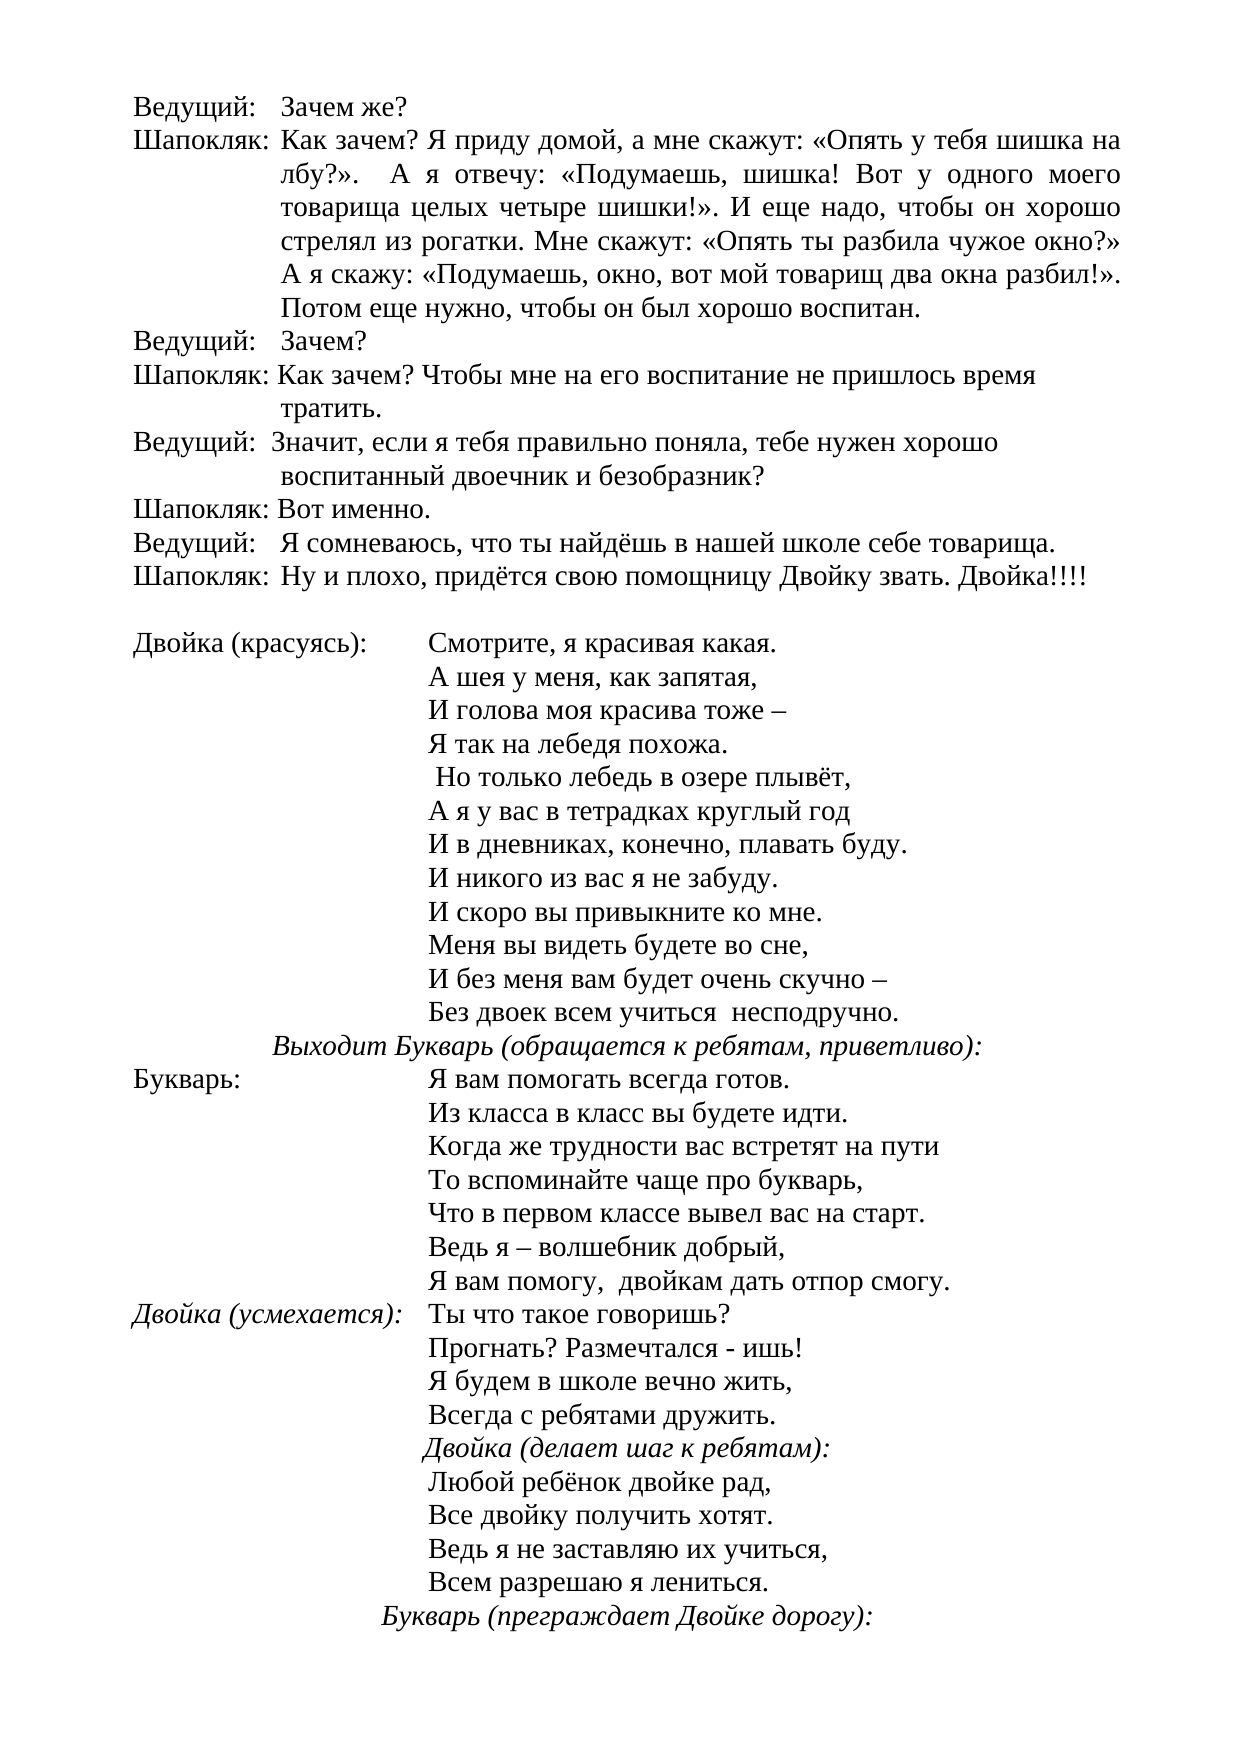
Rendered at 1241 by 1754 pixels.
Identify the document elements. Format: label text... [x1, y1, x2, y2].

text Всегда с ребятами дружить. [133, 1397, 1122, 1430]
text Букварь (преграждает Двойке дорогу): [133, 1598, 1122, 1632]
text воспитанный двоечник и безобразник? [207, 458, 1122, 491]
text Но только лебедь в озере плывёт, [354, 759, 1122, 793]
text Всем разрешаю я лениться. [133, 1564, 1122, 1598]
text То вспоминайте чаще про букварь, [133, 1162, 1122, 1196]
text И голова моя красива тоже – [133, 692, 1122, 726]
text Что в первом классе вывел вас на старт. [133, 1196, 1122, 1229]
text И в дневниках, конечно, плавать буду. [133, 827, 1122, 860]
text Все двойку получить хотят. [133, 1497, 1122, 1531]
text И никого из вас я не забуду. [354, 860, 1122, 894]
text Двойка (делает шаг к ребятам): [133, 1430, 1122, 1464]
text Двойка (усмехается): Ты что такое говоришь? [133, 1296, 1122, 1330]
text Выходит Букварь (обращается к ребятам, приветливо): [133, 1028, 1122, 1061]
text Без двоек всем учиться несподручно. [133, 994, 1122, 1028]
text Когда же трудности вас встретят на пути [133, 1128, 1122, 1162]
text И без меня вам будет очень скучно – [133, 961, 1122, 994]
text Ведущий: Значит, если я тебя правильно поняла, тебе нужен хорошо [133, 424, 1122, 458]
text Ведущий: Зачем же? [133, 89, 1122, 122]
text А шея у меня, как запятая, [133, 659, 1122, 692]
text Из класса в класс вы будете идти. [133, 1095, 1122, 1128]
text И скоро вы привыкните ко мне. [133, 894, 1122, 927]
text Шапокляк: Как зачем? Чтобы мне на его воспитание не пришлось время [133, 357, 1122, 391]
text Шапокляк: Вот именно. [133, 491, 1122, 525]
text Любой ребёнок двойке рад, [354, 1464, 1122, 1497]
text А я у вас в тетрадках круглый год [133, 793, 1122, 827]
text Шапокляк: Ну и плохо, придётся свою помощницу Двойку звать. Двойка!!!! [133, 558, 1122, 592]
text Прогнать? Размечтался - ишь! [133, 1330, 1122, 1363]
text Двойка (красуясь): Смотрите, я красивая какая. [133, 625, 1122, 659]
text Меня вы видеть будете во сне, [133, 927, 1122, 961]
text Шапокляк: Как зачем? Я приду домой, а мне скажут: «Опять у тебя шишка на лбу?». А я отвечу: «Подумаешь, шишка! Вот у одного моего товарища целых четыре шишки!». И еще надо, чтобы он хорошо стрелял из рогатки. Мне скажут: «Опять ты разбила чужое окно?» А я скажу: «Подумаешь, окно, вот мой товарищ два окна разбил!». Потом еще нужно, чтобы он был хорошо воспитан. [133, 122, 1122, 323]
text Я вам помогу, двойкам дать отпор смогу. [133, 1263, 1122, 1296]
text Ведущий: Я сомневаюсь, что ты найдёшь в нашей школе себе товарища. [133, 525, 1122, 558]
text Ведущий: Зачем? [133, 323, 1122, 357]
text Я так на лебедя похожа. [133, 726, 1122, 759]
text Букварь: Я вам помогать всегда готов. [133, 1061, 1122, 1095]
text тратить. [207, 391, 1122, 424]
text Ведь я не заставляю их учиться, [133, 1531, 1122, 1564]
text Я будем в школе вечно жить, [133, 1363, 1122, 1397]
text Ведь я – волшебник добрый, [133, 1229, 1122, 1263]
